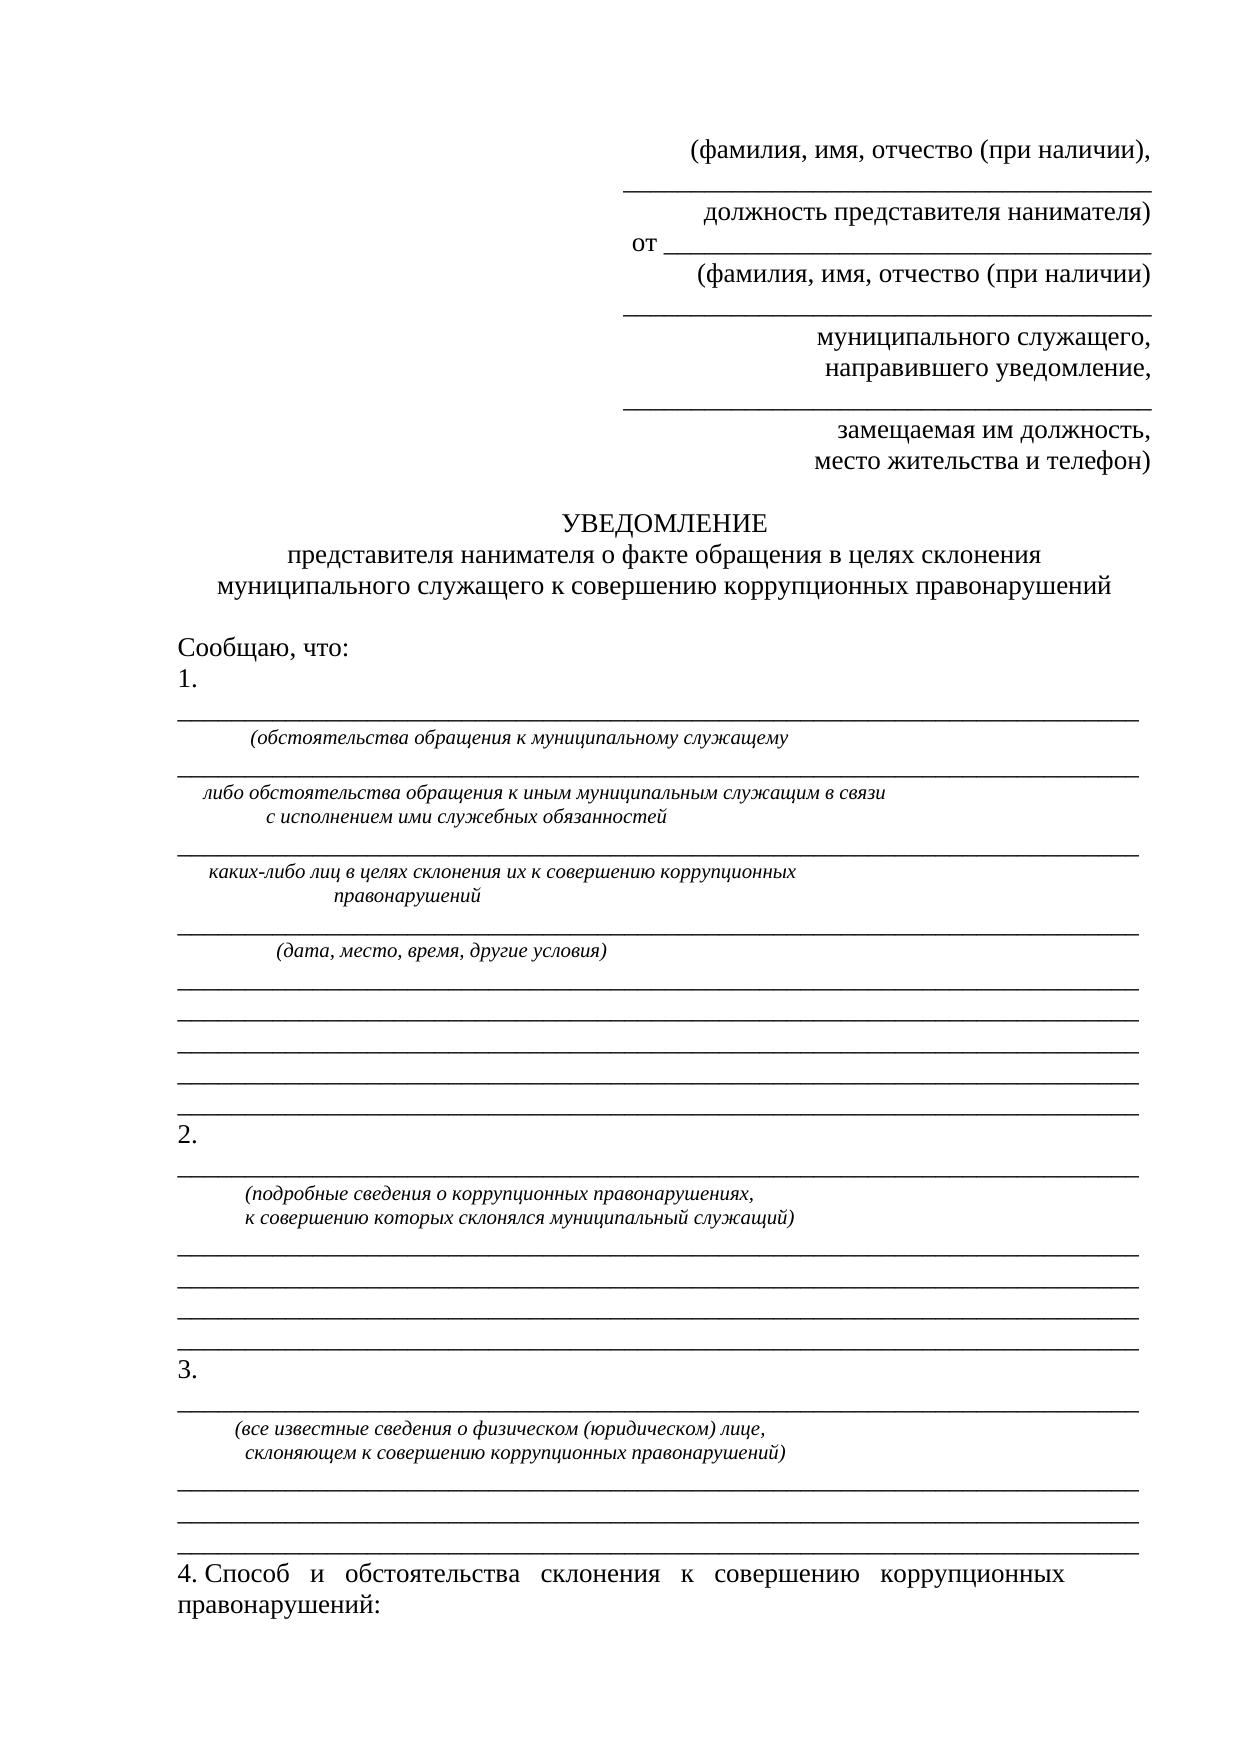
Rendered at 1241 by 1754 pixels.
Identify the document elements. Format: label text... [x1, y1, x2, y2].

text 2. _______________________________________________________________________ [177, 1118, 1152, 1181]
text от ____________________________________ [177, 226, 1152, 257]
text _______________________________________ [177, 382, 1152, 413]
text муниципального служащего к совершению коррупционных правонарушений [177, 569, 1152, 600]
text склоняющем к совершению коррупционных правонарушений) [177, 1439, 1152, 1464]
text (фамилия, имя, отчество (при наличии) [177, 257, 1152, 289]
text к совершению которых склонялся муниципальный служащий) [177, 1204, 1152, 1229]
text _______________________________________________________________________ [177, 1056, 1152, 1087]
text _______________________________________________________________________ [177, 1229, 1152, 1260]
text 1. _______________________________________________________________________ [177, 662, 1152, 725]
text _______________________________________________________________________ [177, 1291, 1152, 1322]
text _______________________________________________________________________ [177, 1260, 1152, 1291]
text _______________________________________ [177, 164, 1152, 195]
text _______________________________________________________________________ [177, 1464, 1152, 1495]
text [177, 1526, 1152, 1557]
text 4. Способ и обстоятельства склонения к совершению коррупционных [177, 1557, 1152, 1588]
text с исполнением ими служебных обязанностей [177, 804, 1152, 828]
text (фамилия, имя, отчество (при наличии), [177, 133, 1152, 164]
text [177, 1495, 1152, 1526]
text (обстоятельства обращения к муниципальному служащему [177, 725, 1152, 749]
text (подробные сведения о коррупционных правонарушениях, [177, 1181, 1152, 1204]
text каких-либо лиц в целях склонения их к совершению коррупционных [177, 859, 1152, 883]
text муниципального служащего, направившего уведомление, [177, 320, 1152, 382]
text _______________________________________________________________________ [177, 1322, 1152, 1353]
text _______________________________________________________________________ [177, 907, 1152, 938]
text представителя нанимателя о факте обращения в целях склонения [177, 538, 1152, 569]
text либо обстоятельства обращения к иным муниципальным служащим в связи [177, 780, 1152, 804]
text _______________________________________________________________________ [177, 1025, 1152, 1056]
text _______________________________________ [177, 289, 1152, 320]
text (дата, место, время, другие условия) [177, 938, 1152, 962]
text _______________________________________________________________________ [177, 828, 1152, 859]
text место жительства и телефон) [177, 444, 1152, 476]
text правонарушений [177, 883, 1152, 907]
text 3. _______________________________________________________________________ [177, 1353, 1152, 1416]
text должность представителя нанимателя) [177, 195, 1152, 226]
text правонарушений: [177, 1588, 1152, 1619]
text _______________________________________________________________________ [177, 1087, 1152, 1118]
text УВЕДОМЛЕНИЕ [177, 507, 1152, 538]
text замещаемая им должность, [177, 413, 1152, 444]
text _______________________________________________________________________ [177, 962, 1152, 994]
text Сообщаю, что: [177, 631, 1152, 662]
text _______________________________________________________________________ [177, 749, 1152, 780]
text (все известные сведения о физическом (юридическом) лице, [177, 1416, 1152, 1439]
text _______________________________________________________________________ [177, 994, 1152, 1025]
